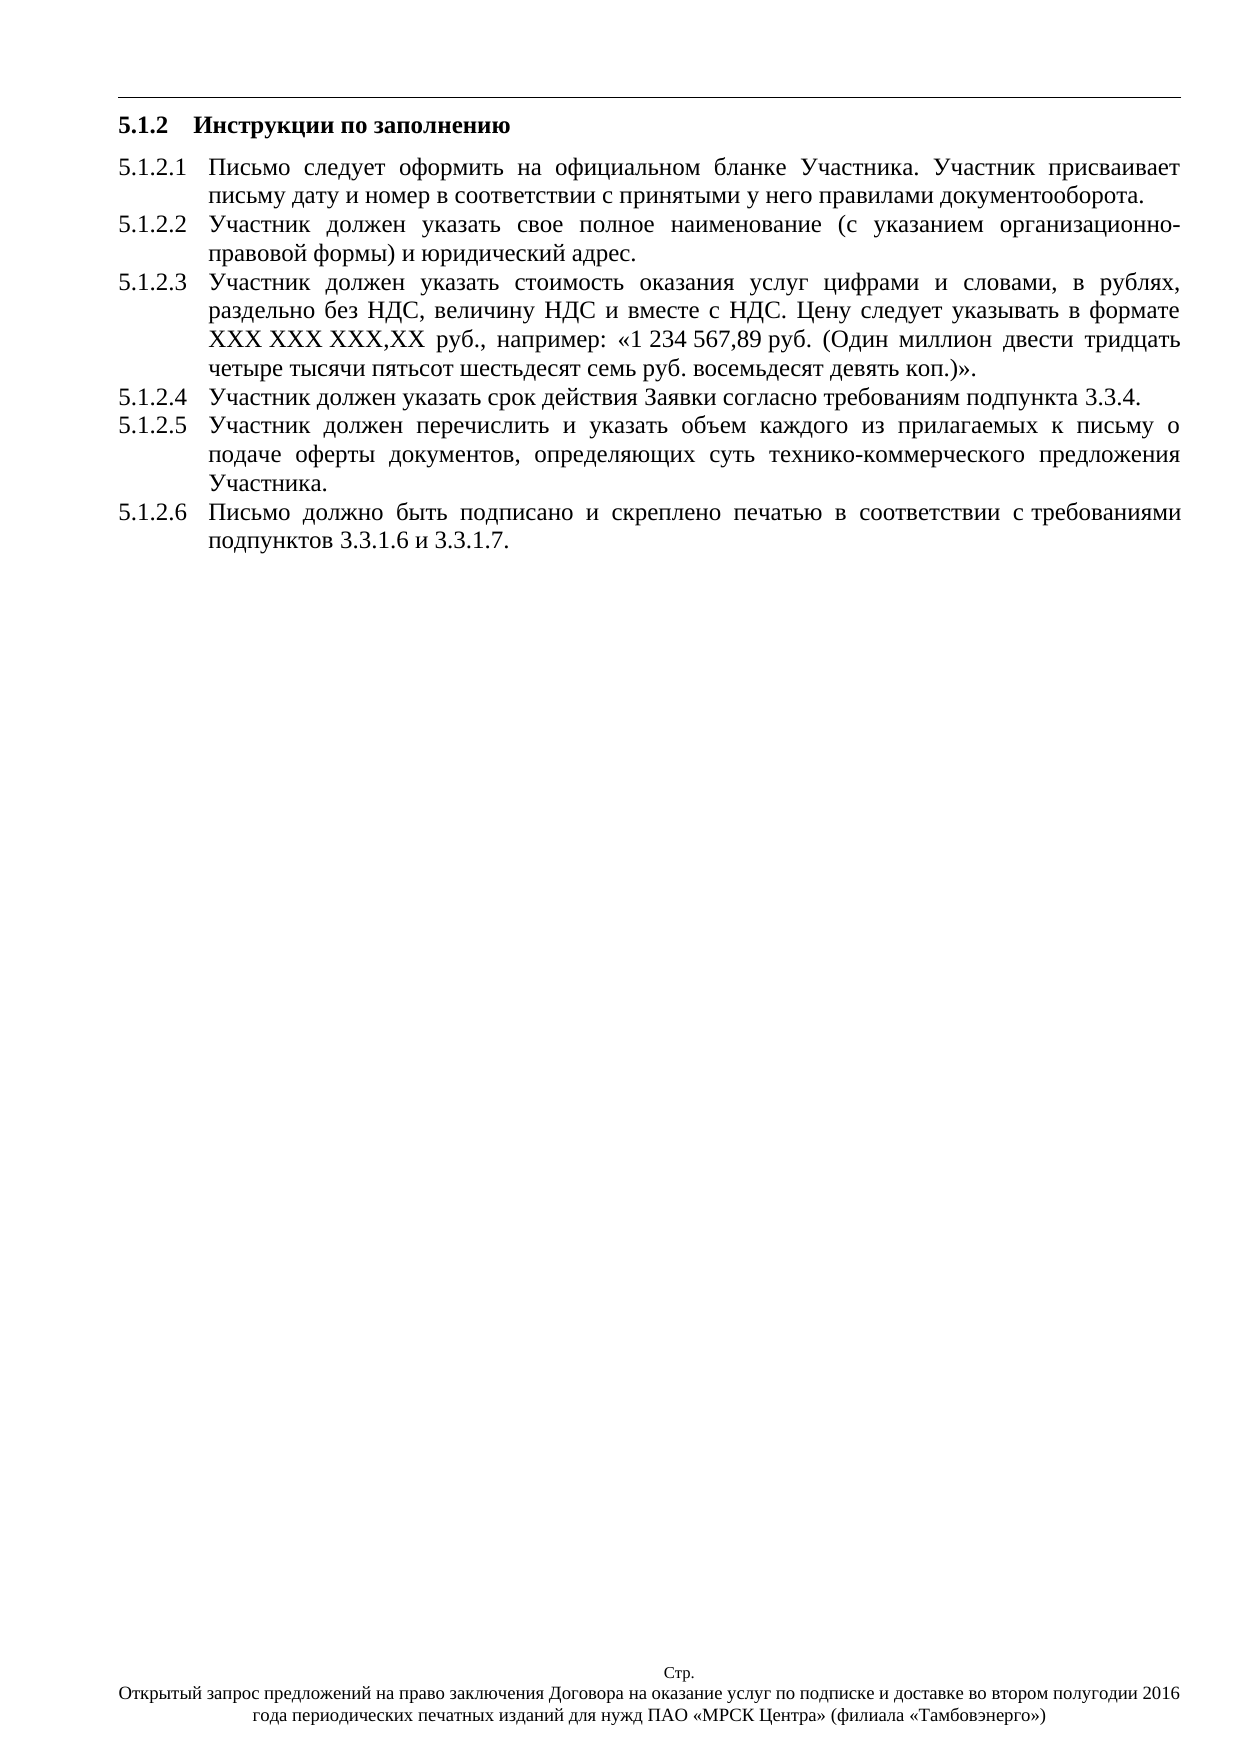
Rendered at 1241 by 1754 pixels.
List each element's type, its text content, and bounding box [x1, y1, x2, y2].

subtitle Инструкции по заполнению [118, 111, 1181, 139]
list Участник должен указать свое полное наименование (с указанием организационно-правовой формы) и юридический адрес. [118, 209, 1181, 267]
list Письмо следует оформить на официальном бланке Участника. Участник присваивает письму дату и номер в соответствии с принятыми у него правилами документооборота. [118, 152, 1181, 209]
list Письмо должно быть подписано и скреплено печатью в соответствии с требованиями подпунктов 3.3.1.6 и 3.3.1.7. [118, 497, 1181, 554]
list Участник должен указать стоимость оказания услуг цифрами и словами, в рублях, раздельно без НДС, величину НДС и вместе с НДС. Цену следует указывать в формате ХХХ ХХХ ХХХ,ХХ руб., например: «1 234 567,89 руб. (Один миллион двести тридцать четыре тысячи пятьсот шестьдесят семь руб. восемьдесят девять коп.)». [118, 267, 1181, 382]
list Участник должен указать срок действия Заявки согласно требованиям подпункта 3.3.4. [118, 382, 1181, 411]
list Участник должен перечислить и указать объем каждого из прилагаемых к письму о подаче оферты документов, определяющих суть технико-коммерческого предложения Участника. [118, 411, 1181, 497]
